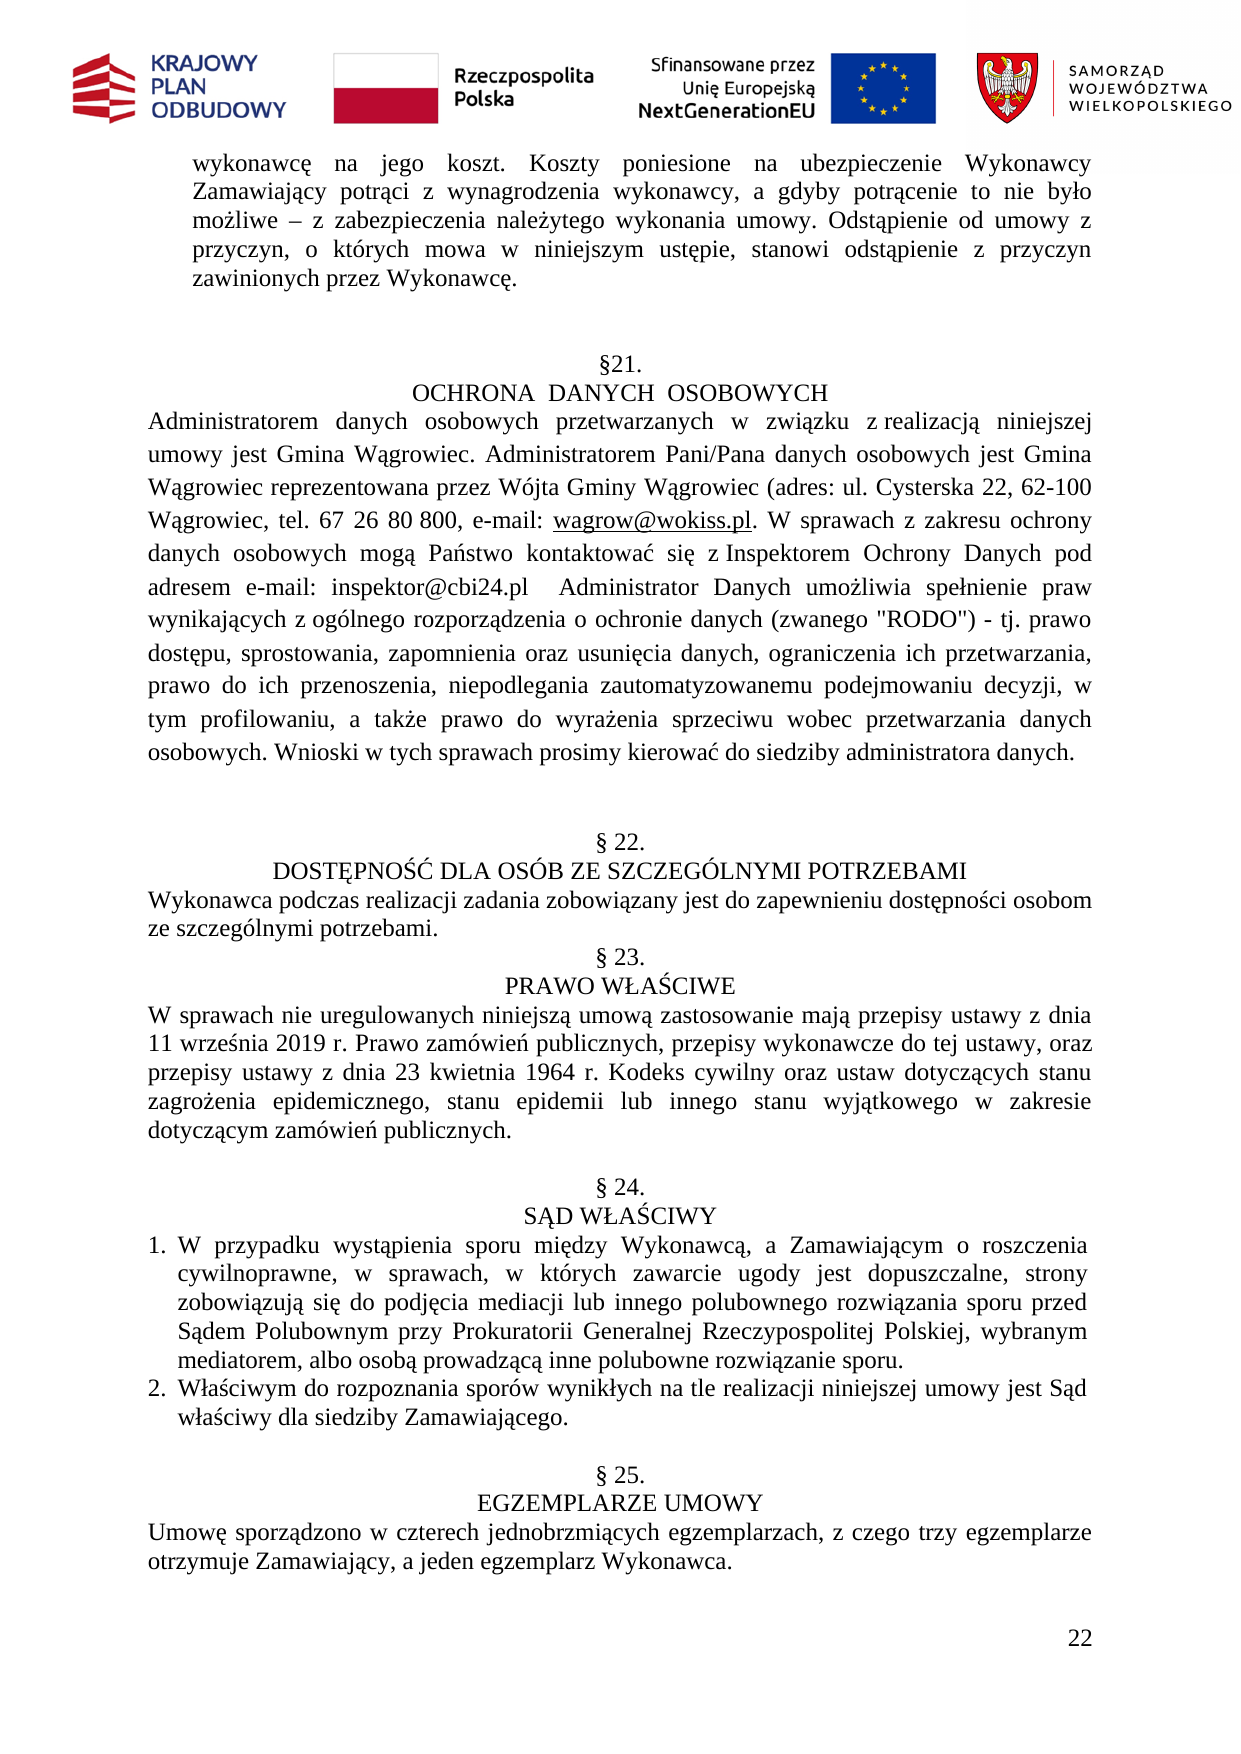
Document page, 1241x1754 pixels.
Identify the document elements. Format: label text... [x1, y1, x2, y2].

text § 22. [148, 827, 1092, 856]
text §21. [148, 349, 1092, 378]
list W przypadku wystąpienia sporu między Wykonawcą, a Zamawiającym o roszczenia cywilnoprawne, w sprawach, w których zawarcie ugody jest dopuszczalne, strony zobowiązują się do podjęcia mediacji lub innego polubownego rozwiązania sporu przed Sądem Polubownym przy Prokuratorii Generalnej Rzeczypospolitej Polskiej, wybranym mediatorem, albo osobą prowadzącą inne polubowne rozwiązanie sporu. [148, 1230, 1088, 1373]
text PRAWO WŁAŚCIWE [148, 971, 1092, 1000]
text OCHRONA DANYCH OSOBOWYCH [148, 378, 1092, 406]
text § 24. [148, 1172, 1092, 1201]
text W sprawach nie uregulowanych niniejszą umową zastosowanie mają przepisy ustawy z dnia 11 września 2019 r. Prawo zamówień publicznych, przepisy wykonawcze do tej ustawy, oraz przepisy ustawy z dnia 23 kwietnia 1964 r. Kodeks cywilny oraz ustaw dotyczących stanu zagrożenia epidemicznego, stanu epidemii lub innego stanu wyjątkowego w zakresie dotyczącym zamówień publicznych. [148, 1000, 1092, 1143]
list Administratorem danych osobowych przetwarzanych w związku z realizacją niniejszej umowy jest Gmina Wągrowiec. Administratorem Pani/Pana danych osobowych jest Gmina Wągrowiec reprezentowana przez Wójta Gminy Wągrowiec (adres: ul. Cysterska 22, 62-100 Wągrowiec, tel. 67 26 80 800, e-mail: wagrow@wokiss.pl. W sprawach z zakresu ochrony danych osobowych mogą Państwo kontaktować się z Inspektorem Ochrony Danych pod adresem e-mail: inspektor@cbi24.pl Administrator Danych umożliwia spełnienie praw wynikających z ogólnego rozporządzenia o ochronie danych (zwanego "RODO") - tj. prawo dostępu, sprostowania, zapomnienia oraz usunięcia danych, ograniczenia ich przetwarzania, prawo do ich przenoszenia, niepodlegania zautomatyzowanemu podejmowaniu decyzji, w tym profilowaniu, a także prawo do wyrażenia sprzeciwu wobec przetwarzania danych osobowych. Wnioski w tych sprawach prosimy kierować do siedziby administratora danych. [148, 406, 1092, 765]
text SĄD WŁAŚCIWY [148, 1201, 1092, 1230]
text § 25. [148, 1460, 1092, 1488]
text Umowę sporządzono w czterech jednobrzmiących egzemplarzach, z czego trzy egzemplarze otrzymuje Zamawiający, a jeden egzemplarz Wykonawca. [148, 1517, 1092, 1575]
text Wykonawca podczas realizacji zadania zobowiązany jest do zapewnieniu dostępności osobom ze szczególnymi potrzebami. [148, 885, 1092, 942]
text DOSTĘPNOŚĆ DLA OSÓB ZE SZCZEGÓLNYMI POTRZEBAMI [148, 856, 1092, 885]
list Właściwym do rozpoznania sporów wynikłych na tle realizacji niniejszej umowy jest Sąd właściwy dla siedziby Zamawiającego. [148, 1373, 1088, 1431]
picture [49, 30, 959, 147]
text EGZEMPLARZE UMOWY [148, 1488, 1092, 1517]
text § 23. [148, 942, 1092, 971]
picture [965, 0, 1241, 174]
